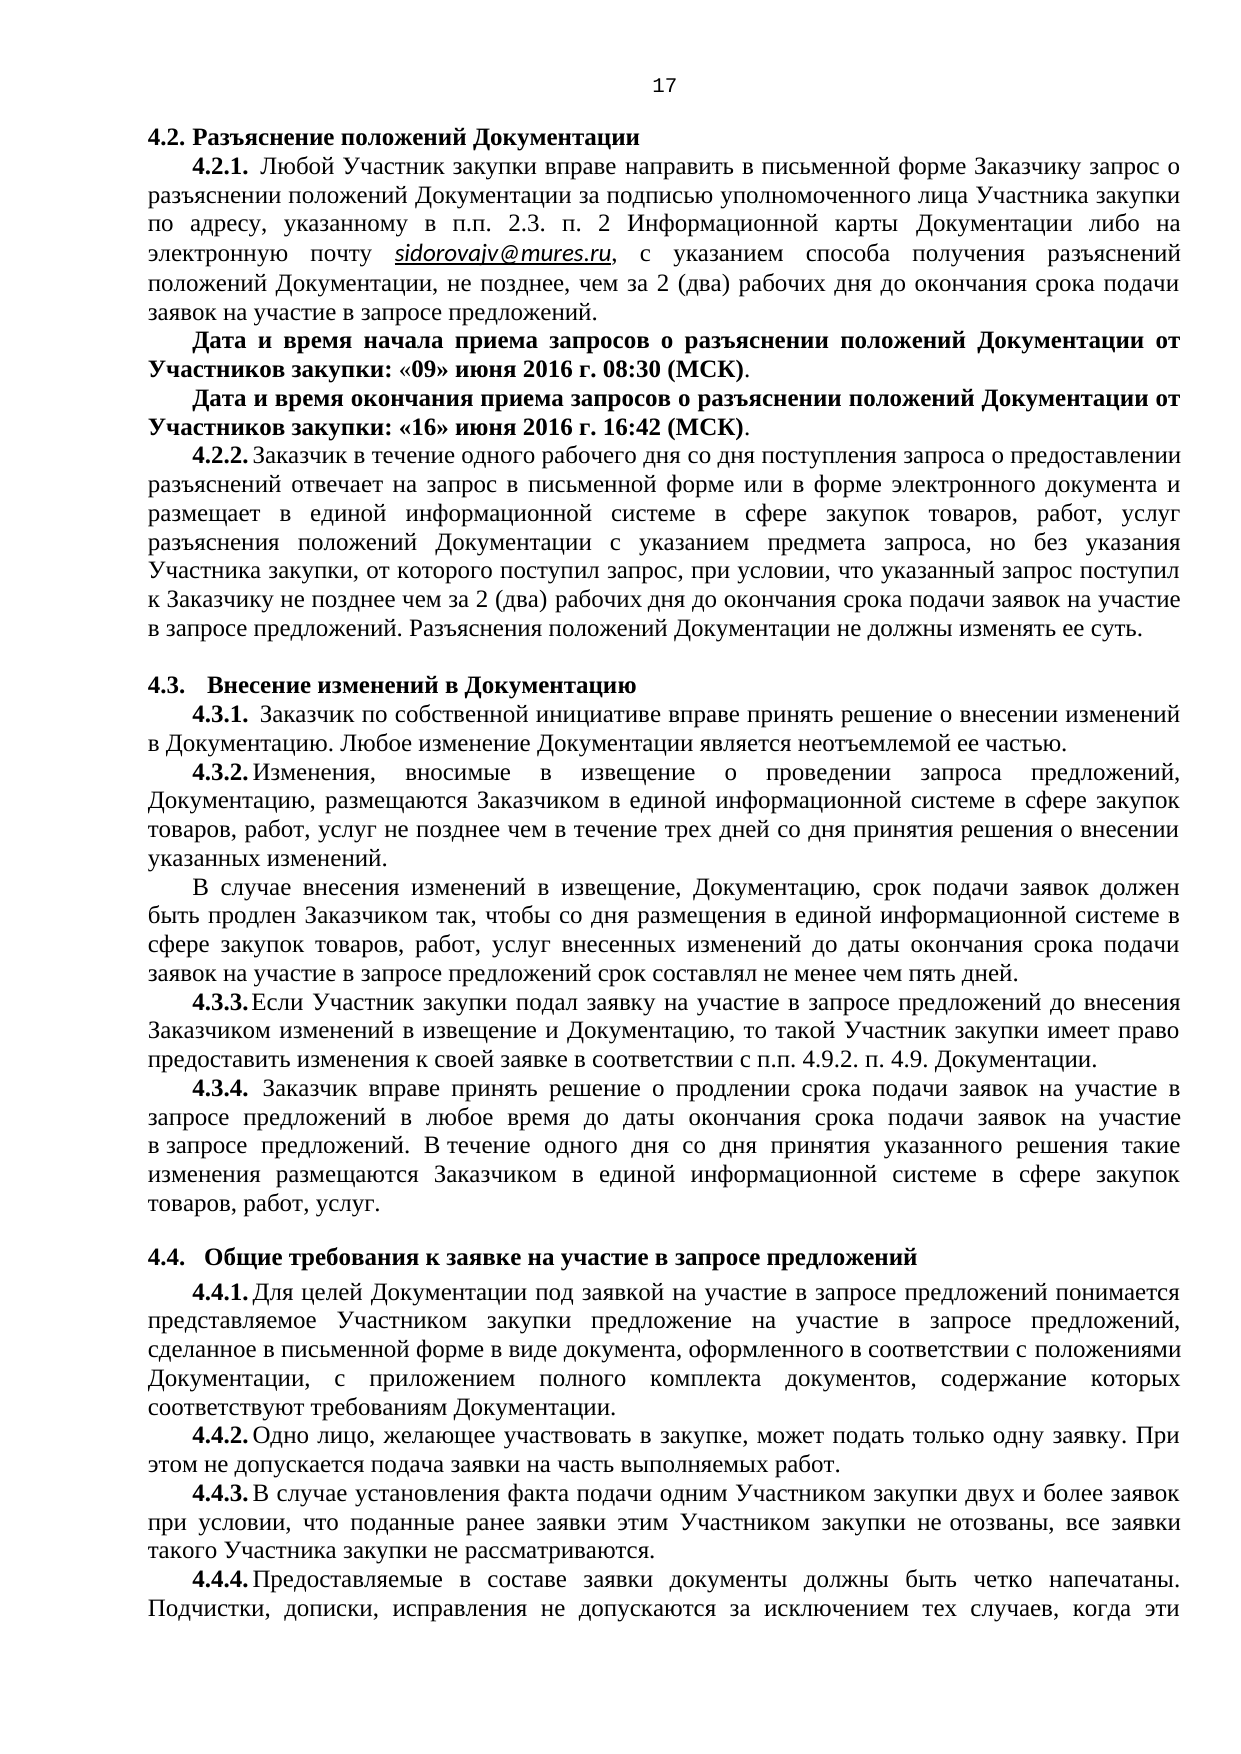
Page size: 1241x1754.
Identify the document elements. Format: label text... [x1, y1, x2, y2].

text Дата и время начала приема запросов о разъяснении положений Документации от Участников закупки: «09» июня 2016 г. 08:30 (МСК). [148, 325, 1181, 383]
list В случае установления факта подачи одним Участником закупки двух и более заявок при условии, что поданные ранее заявки этим Участником закупки не отозваны, все заявки такого Участника закупки не рассматриваются. [148, 1478, 1181, 1564]
text В случае внесения изменений в извещение, Документацию, срок подачи заявок должен быть продлен Заказчиком так, чтобы со дня размещения в единой информационной системе в сфере закупок товаров, работ, услуг внесенных изменений до даты окончания срока подачи заявок на участие в запросе предложений срок составлял не менее чем пять дней. [148, 872, 1181, 987]
list Если Участник закупки подал заявку на участие в запросе предложений до внесения Заказчиком изменений в извещение и Документацию, то такой Участник закупки имеет право предоставить изменения к своей заявке в соответствии с п.п. 4.9.2. п. 4.9. Документации. [148, 987, 1181, 1073]
text Дата и время окончания приема запросов о разъяснении положений Документации от Участников закупки: «16» июня 2016 г. 16:42 (МСК). [148, 383, 1181, 440]
list Заказчик вправе принять решение о продлении срока подачи заявок на участие в запросе предложений в любое время до даты окончания срока подачи заявок на участие в запросе предложений. В течение одного дня со дня принятия указанного решения такие изменения размещаются Заказчиком в единой информационной системе в сфере закупок товаров, работ, услуг. [148, 1073, 1181, 1217]
list Для целей Документации под заявкой на участие в запросе предложений понимается представляемое Участником закупки предложение на участие в запросе предложений, сделанное в письменной форме в виде документа, оформленного в соответствии с положениями Документации, с приложением полного комплекта документов, содержание которых соответствуют требованиям Документации. [148, 1277, 1181, 1421]
list Изменения, вносимые в извещение о проведении запроса предложений, Документацию, размещаются Заказчиком в единой информационной системе в сфере закупок товаров, работ, услуг не позднее чем в течение трех дней со дня принятия решения о внесении указанных изменений. [148, 757, 1181, 872]
list Заказчик в течение одного рабочего дня со дня поступления запроса о предоставлении разъяснений отвечает на запрос в письменной форме или в форме электронного документа и размещает в единой информационной системе в сфере закупок товаров, работ, услуг разъяснения положений Документации с указанием предмета запроса, но без указания Участника закупки, от которого поступил запрос, при условии, что указанный запрос поступил к Заказчику не позднее чем за 2 (два) рабочих дня до окончания срока подачи заявок на участие в запросе предложений. Разъяснения положений Документации не должны изменять ее суть. [148, 440, 1181, 642]
list Одно лицо, желающее участвовать в закупке, может подать только одну заявку. При этом не допускается подача заявки на часть выполняемых работ. [148, 1421, 1181, 1478]
list Разъяснение положений Документации [148, 122, 1181, 151]
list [148, 1564, 1181, 1622]
list Заказчик по собственной инициативе вправе принять решение о внесении изменений в Документацию. Любое изменение Документации является неотъемлемой ее частью. [148, 699, 1181, 757]
list Общие требования к заявке на участие в запросе предложений [148, 1242, 1181, 1271]
list Любой Участник закупки вправе направить в письменной форме Заказчику запрос о разъяснении положений Документации за подписью уполномоченного лица Участника закупки по адресу, указанному в п.п. 2.3. п. 2 Информационной карты Документации либо на электронную почту sidorovajv@mures.ru, с указанием способа получения разъяснений положений Документации, не позднее, чем за 2 (два) рабочих дня до окончания срока подачи заявок на участие в запросе предложений. [148, 151, 1181, 325]
list Внесение изменений в Документацию [148, 671, 1181, 699]
